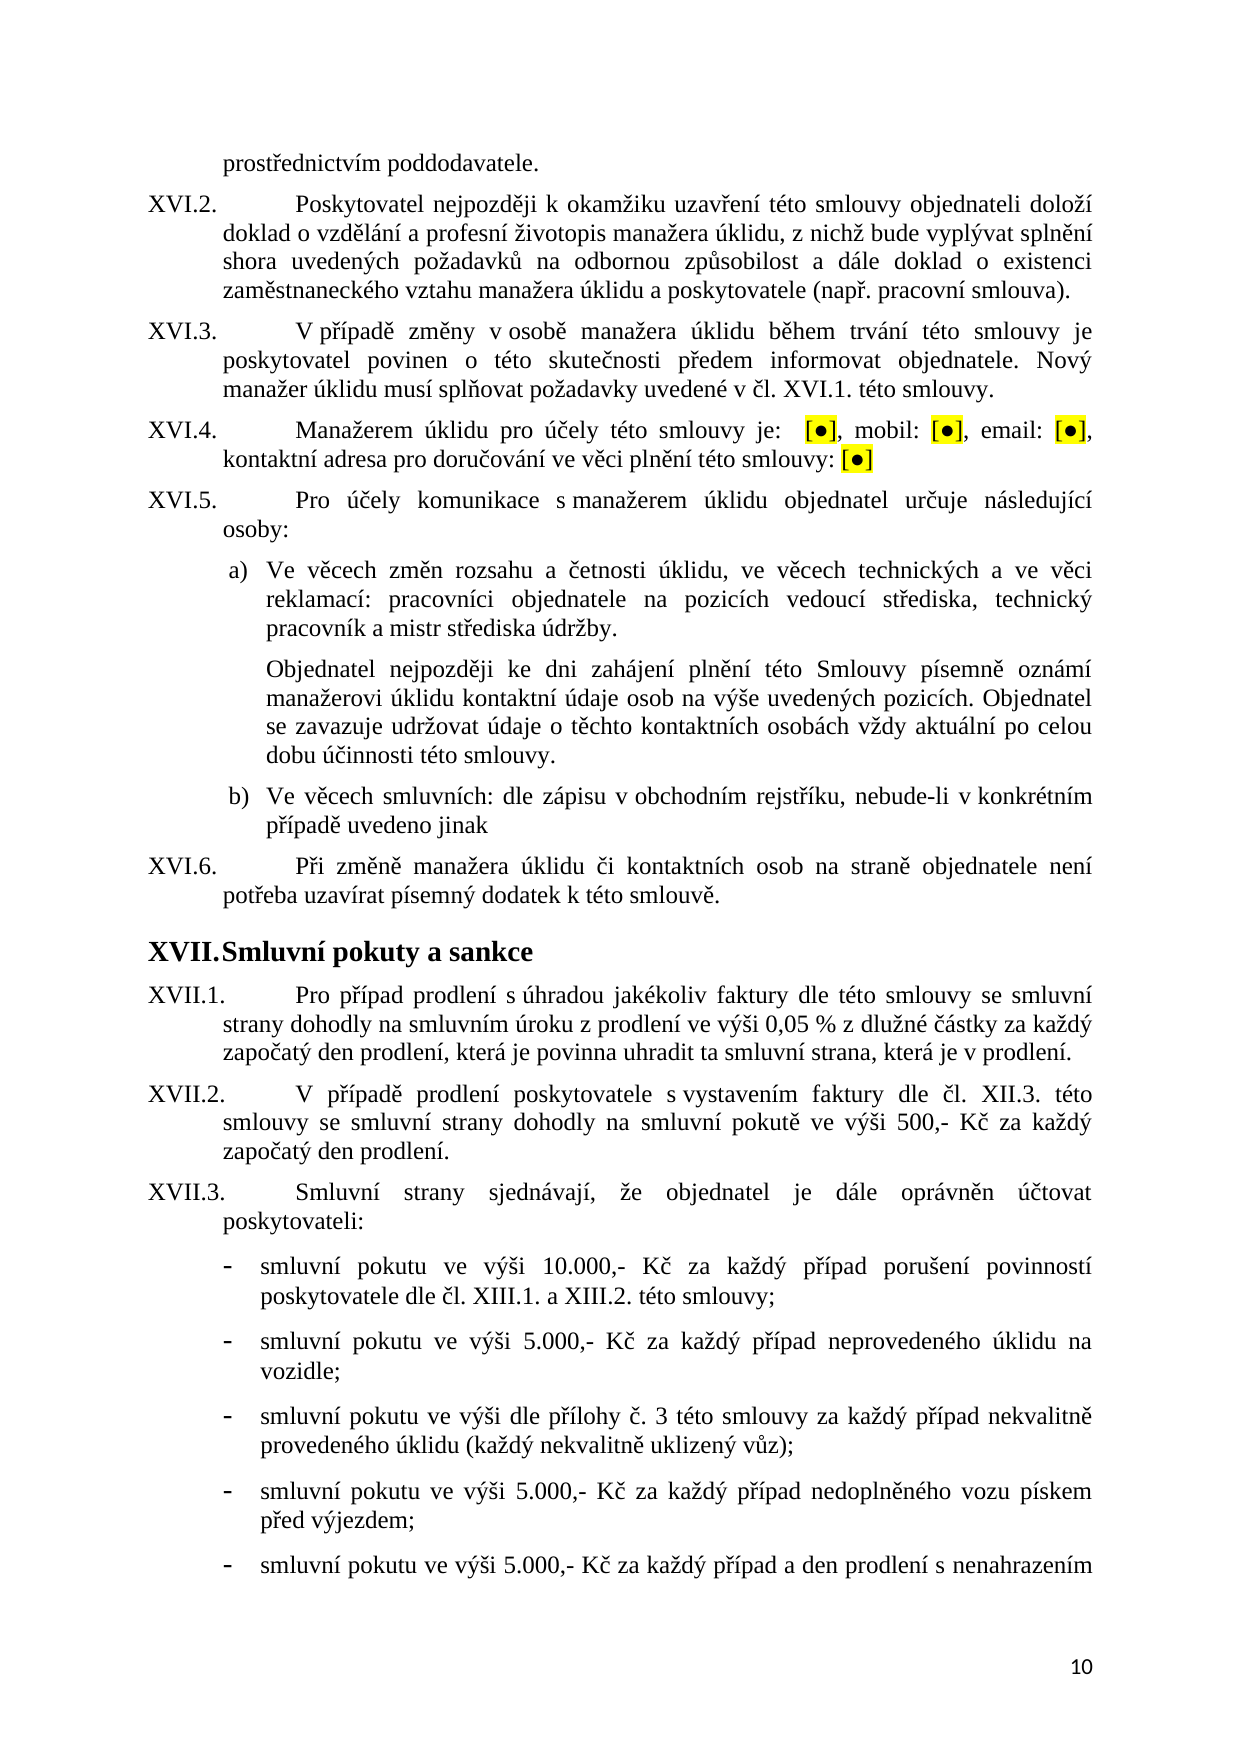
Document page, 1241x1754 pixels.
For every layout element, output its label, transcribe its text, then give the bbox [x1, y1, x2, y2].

list Při změně manažera úklidu či kontaktních osob na straně objednatele není potřeba uzavírat písemný dodatek k této smlouvě. [148, 851, 1093, 909]
list Smluvní pokuty a sankce [148, 934, 1093, 967]
list Pro případ prodlení s úhradou jakékoliv faktury dle této smlouvy se smluvní strany dohodly na smluvním úroku z prodlení ve výši 0,05 % z dlužné částky za každý započatý den prodlení, která je povinna uhradit ta smluvní strana, která je v prodlení. [148, 980, 1093, 1066]
list Smluvní strany sjednávají, že objednatel je dále oprávněn účtovat poskytovateli: [148, 1177, 1093, 1235]
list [148, 148, 1093, 176]
list Pro účely komunikace s manažerem úklidu objednatel určuje následující osoby: [148, 485, 1093, 543]
list smluvní pokutu ve výši 5.000,- Kč za každý případ nedoplněného vozu pískem před výjezdem; [223, 1472, 1093, 1534]
list V případě změny v osobě manažera úklidu během trvání této smlouvy je poskytovatel povinen o této skutečnosti předem informovat objednatele. Nový manažer úklidu musí splňovat požadavky uvedené v čl. 11.1. této smlouvy. [148, 316, 1093, 403]
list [223, 1547, 1093, 1580]
list smluvní pokutu ve výši 5.000,- Kč za každý případ neprovedeného úklidu na vozidle; [223, 1322, 1093, 1384]
list Poskytovatel nejpozději k okamžiku uzavření této smlouvy objednateli doloží doklad o vzdělání a profesní životopis manažera úklidu, z nichž bude vyplývat splnění shora uvedených požadavků na odbornou způsobilost a dále doklad o existenci zaměstnaneckého vztahu manažera úklidu a poskytovatele (např. pracovní smlouva). [148, 189, 1093, 304]
list smluvní pokutu ve výši dle přílohy č. 3 této smlouvy za každý případ nekvalitně provedeného úklidu (každý nekvalitně uklizený vůz); [223, 1397, 1093, 1459]
list Ve věcech změn rozsahu a četnosti úklidu, ve věcech technických a ve věci reklamací: pracovníci objednatele na pozicích vedoucí střediska, technický pracovník a mistr střediska údržby. [228, 555, 1093, 641]
list smluvní pokutu ve výši 10.000,- Kč za každý případ porušení povinností poskytovatele dle čl. 8.1. a 8.2. této smlouvy; [223, 1247, 1093, 1310]
list Manažerem úklidu pro účely této smlouvy je: [●], mobil: [●], email: [●], kontaktní adresa pro doručování ve věci plnění této smlouvy: [●] [148, 415, 1093, 473]
list Ve věcech smluvních: dle zápisu v obchodním rejstříku, nebude-li v konkrétním případě uvedeno jinak [228, 781, 1093, 839]
list V případě prodlení poskytovatele s vystavením faktury dle čl. 7.3. této smlouvy se smluvní strany dohodly na smluvní pokutě ve výši 500,- Kč za každý započatý den prodlení. [148, 1079, 1093, 1165]
text Objednatel nejpozději ke dni zahájení plnění této Smlouvy písemně oznámí manažerovi úklidu kontaktní údaje osob na výše uvedených pozicích. Objednatel se zavazuje udržovat údaje o těchto kontaktních osobách vždy aktuální po celou dobu účinnosti této smlouvy. [266, 654, 1093, 769]
